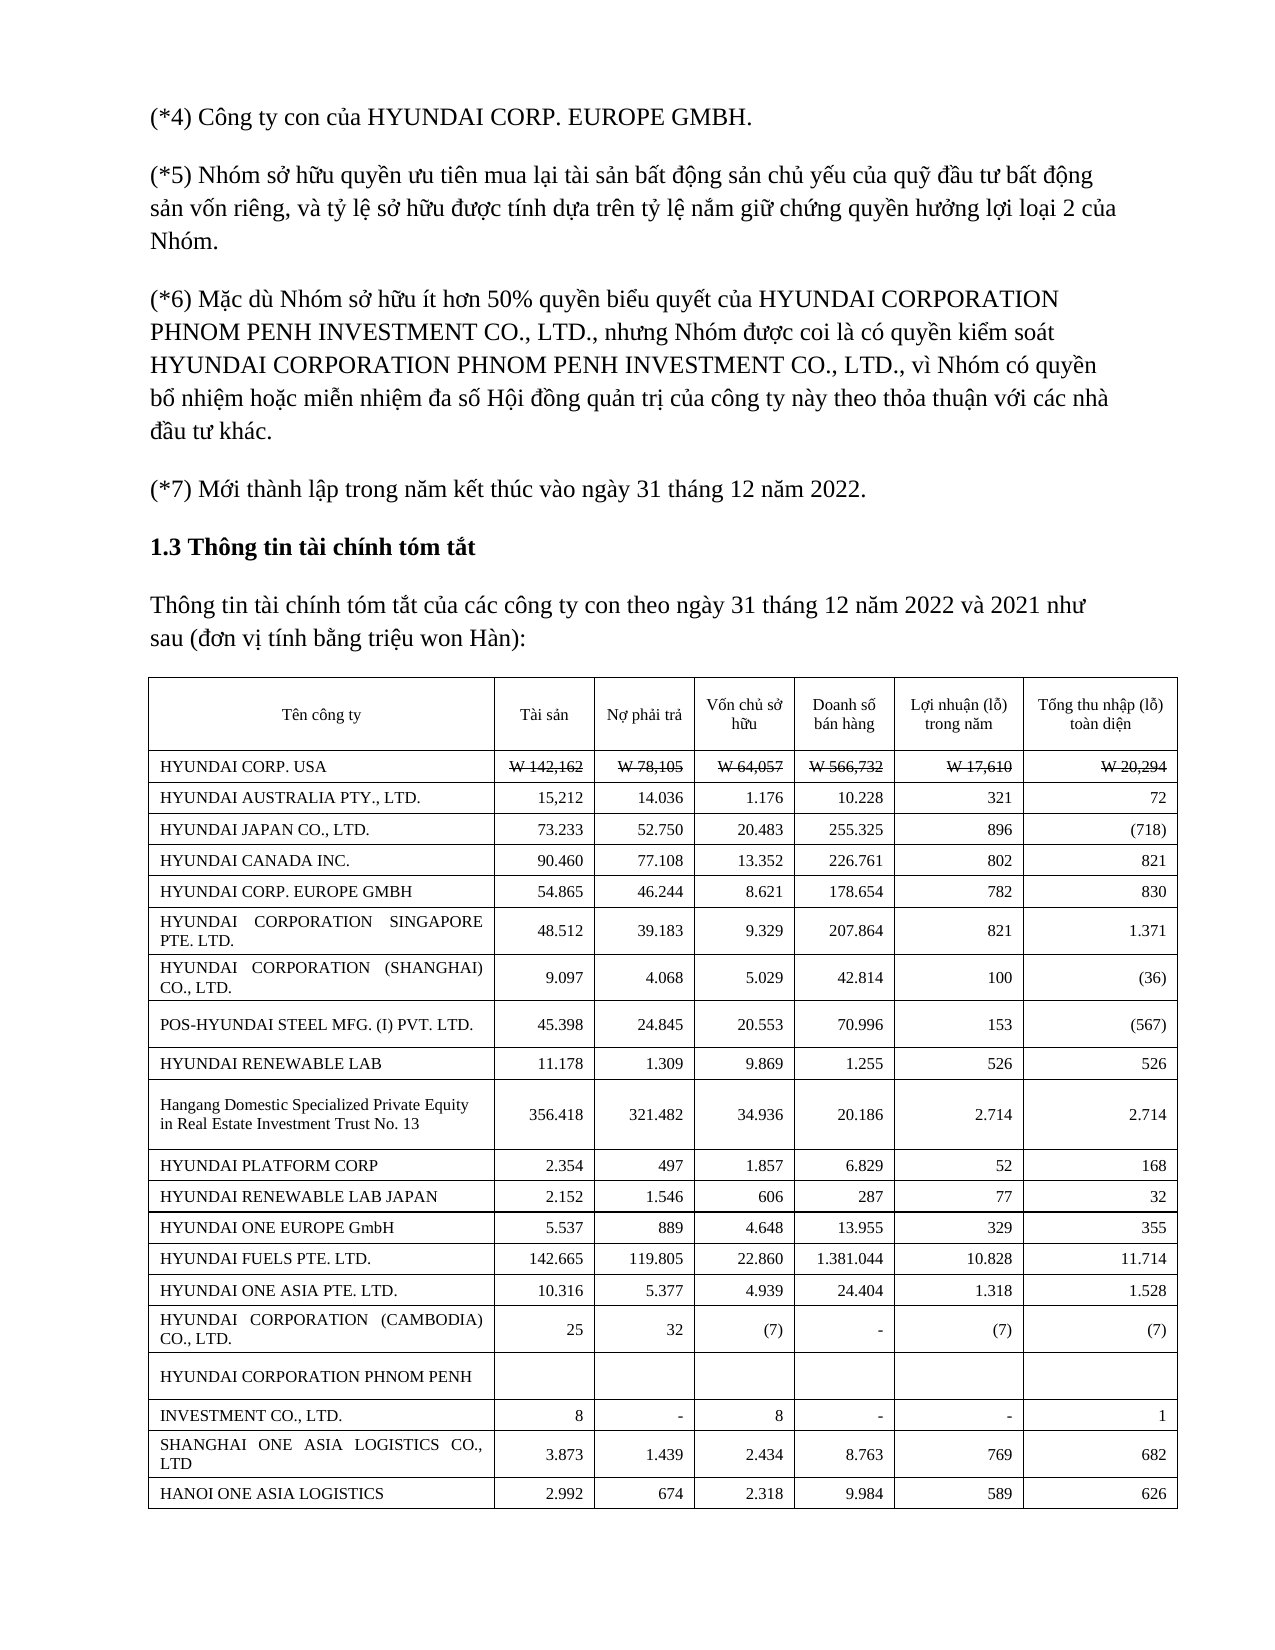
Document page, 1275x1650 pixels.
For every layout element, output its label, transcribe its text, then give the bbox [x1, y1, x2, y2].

table_cell 1.255 [795, 1048, 894, 1078]
table_cell [1024, 1353, 1177, 1399]
table_cell (7) [1024, 1306, 1177, 1352]
table_cell 207.864 [795, 908, 894, 953]
table_cell 8 [695, 1400, 794, 1430]
table_cell SHANGHAI ONE ASIA LOGISTICS CO., LTD [149, 1431, 494, 1477]
table_cell 2.354 [495, 1150, 594, 1180]
table_cell 2.152 [495, 1181, 594, 1211]
table_cell 226.761 [795, 845, 894, 875]
table_cell (7) [895, 1306, 1023, 1352]
table_cell 32 [1024, 1181, 1177, 1211]
table_cell (7) [695, 1306, 794, 1352]
table_cell 896 [895, 814, 1023, 844]
table_cell 1.439 [595, 1431, 694, 1477]
table_cell 20.483 [695, 814, 794, 844]
table_cell 356.418 [495, 1080, 594, 1149]
table_cell 9.869 [695, 1048, 794, 1078]
table_cell 4.068 [595, 955, 694, 1000]
table_cell - [795, 1306, 894, 1352]
table_cell 24.404 [795, 1275, 894, 1305]
table_cell 8.621 [695, 876, 794, 907]
table_cell - [895, 1400, 1023, 1430]
table_cell 25 [495, 1306, 594, 1352]
table_cell W 20,294 [1024, 751, 1177, 782]
table_cell 321 [895, 783, 1023, 813]
table_cell 70.996 [795, 1001, 894, 1047]
table_cell HYUNDAI RENEWABLE LAB JAPAN [149, 1181, 494, 1211]
table_cell 100 [895, 955, 1023, 1000]
table_cell [695, 1353, 794, 1399]
table_cell 2.992 [495, 1478, 594, 1508]
table_cell 2.714 [895, 1080, 1023, 1149]
table_cell 10.316 [495, 1275, 594, 1305]
table_cell 5.537 [495, 1213, 594, 1243]
text (*5) Nhóm sở hữu quyền ưu tiên mua lại tài sản bất động sản chủ yếu của quỹ đầu tư bất động sản vốn riêng, và tỷ lệ sở hữu được tính dựa trên tỷ lệ nắm giữ chứng quyền hưởng lợi loại 2 của Nhóm. [150, 160, 1125, 255]
table_cell 15,212 [495, 783, 594, 813]
table_cell 830 [1024, 876, 1177, 907]
table_cell 589 [895, 1478, 1023, 1508]
table_cell 287 [795, 1181, 894, 1211]
table_cell 11.714 [1024, 1244, 1177, 1274]
table_cell 77 [895, 1181, 1023, 1211]
table_cell HYUNDAI CORPORATION (CAMBODIA) CO., LTD. [149, 1306, 494, 1352]
table_cell 13.955 [795, 1213, 894, 1243]
table_cell 526 [895, 1048, 1023, 1078]
table_cell 90.460 [495, 845, 594, 875]
table_cell HYUNDAI RENEWABLE LAB [149, 1048, 494, 1078]
table_cell 42.814 [795, 955, 894, 1000]
table_cell 1.309 [595, 1048, 694, 1078]
table_cell 2.714 [1024, 1080, 1177, 1149]
table_cell 24.845 [595, 1001, 694, 1047]
table_cell (36) [1024, 955, 1177, 1000]
table_cell 674 [595, 1478, 694, 1508]
table_cell 1.176 [695, 783, 794, 813]
table_cell 1.381.044 [795, 1244, 894, 1274]
table_cell 32 [595, 1306, 694, 1352]
table_cell 3.873 [495, 1431, 594, 1477]
table_cell HYUNDAI CORP. EUROPE GMBH [149, 876, 494, 907]
table_cell W 566,732 [795, 751, 894, 782]
table_cell 153 [895, 1001, 1023, 1047]
table_cell HYUNDAI CORPORATION (SHANGHAI) CO., LTD. [149, 955, 494, 1000]
table_header Tên công ty [149, 678, 494, 750]
table_cell 8 [495, 1400, 594, 1430]
table_cell 329 [895, 1213, 1023, 1243]
table_cell 178.654 [795, 876, 894, 907]
table_cell W 142,162 [495, 751, 594, 782]
table_cell 355 [1024, 1213, 1177, 1243]
table_cell 497 [595, 1150, 694, 1180]
table_cell INVESTMENT CO., LTD. [149, 1400, 494, 1430]
table_cell HYUNDAI PLATFORM CORP [149, 1150, 494, 1180]
table_cell 321.482 [595, 1080, 694, 1149]
table_cell 20.553 [695, 1001, 794, 1047]
table_cell HYUNDAI AUSTRALIA PTY., LTD. [149, 783, 494, 813]
table_cell 6.829 [795, 1150, 894, 1180]
table_cell 52 [895, 1150, 1023, 1180]
table_cell 4.648 [695, 1213, 794, 1243]
table_cell 72 [1024, 783, 1177, 813]
text Thông tin tài chính tóm tắt của các công ty con theo ngày 31 tháng 12 năm 2022 và 2021 như sau (đơn vị tính bằng triệu won Hàn): [150, 590, 1125, 652]
table_cell 9.097 [495, 955, 594, 1000]
table_cell [895, 1353, 1023, 1399]
table_header Nợ phải trả [595, 678, 694, 750]
table_cell 1 [1024, 1400, 1177, 1430]
table_cell 52.750 [595, 814, 694, 844]
table_cell POS-HYUNDAI STEEL MFG. (I) PVT. LTD. [149, 1001, 494, 1047]
table_cell 5.029 [695, 955, 794, 1000]
table_cell (567) [1024, 1001, 1177, 1047]
text (*7) Mới thành lập trong năm kết thúc vào ngày 31 tháng 12 năm 2022. [150, 474, 1125, 503]
table_cell 821 [895, 908, 1023, 953]
table_cell 22.860 [695, 1244, 794, 1274]
table_header Vốn chủ sở hữu [695, 678, 794, 750]
table_cell - [595, 1400, 694, 1430]
table_cell [595, 1353, 694, 1399]
table_cell 142.665 [495, 1244, 594, 1274]
table_cell 39.183 [595, 908, 694, 953]
table_cell 20.186 [795, 1080, 894, 1149]
table_cell 2.434 [695, 1431, 794, 1477]
table_cell 34.936 [695, 1080, 794, 1149]
table_cell 48.512 [495, 908, 594, 953]
table_cell 1.546 [595, 1181, 694, 1211]
table_cell HANOI ONE ASIA LOGISTICS [149, 1478, 494, 1508]
table_cell 13.352 [695, 845, 794, 875]
table_cell 4.939 [695, 1275, 794, 1305]
table_cell 54.865 [495, 876, 594, 907]
table_cell 682 [1024, 1431, 1177, 1477]
table_header Doanh số bán hàng [795, 678, 894, 750]
table_cell 255.325 [795, 814, 894, 844]
table_header Tổng thu nhập (lỗ) toàn diện [1024, 678, 1177, 750]
table_cell 45.398 [495, 1001, 594, 1047]
table_cell 1.371 [1024, 908, 1177, 953]
table_cell 1.857 [695, 1150, 794, 1180]
table_cell 168 [1024, 1150, 1177, 1180]
table_cell W 17,610 [895, 751, 1023, 782]
table_cell [495, 1353, 594, 1399]
table_cell 9.984 [795, 1478, 894, 1508]
table_cell 889 [595, 1213, 694, 1243]
table_cell W 64,057 [695, 751, 794, 782]
text (*6) Mặc dù Nhóm sở hữu ít hơn 50% quyền biểu quyết của HYUNDAI CORPORATION PHNOM PENH INVESTMENT CO., LTD., nhưng Nhóm được coi là có quyền kiểm soát HYUNDAI CORPORATION PHNOM PENH INVESTMENT CO., LTD., vì Nhóm có quyền bổ nhiệm hoặc miễn nhiệm đa số Hội đồng quản trị của công ty này theo thỏa thuận với các nhà đầu tư khác. [150, 284, 1125, 445]
table_cell (718) [1024, 814, 1177, 844]
table_cell HYUNDAI CORPORATION PHNOM PENH [149, 1353, 494, 1399]
table_cell HYUNDAI CORP. USA [149, 751, 494, 782]
table_cell 782 [895, 876, 1023, 907]
table_cell 2.318 [695, 1478, 794, 1508]
table_cell 821 [1024, 845, 1177, 875]
table_cell 1.318 [895, 1275, 1023, 1305]
table_cell 14.036 [595, 783, 694, 813]
table_cell 802 [895, 845, 1023, 875]
table_cell HYUNDAI ONE ASIA PTE. LTD. [149, 1275, 494, 1305]
table_cell 5.377 [595, 1275, 694, 1305]
table_cell 10.228 [795, 783, 894, 813]
table_cell 769 [895, 1431, 1023, 1477]
text (*4) Công ty con của HYUNDAI CORP. EUROPE GMBH. [150, 102, 1125, 131]
table_cell HYUNDAI ONE EUROPE GmbH [149, 1213, 494, 1243]
table_cell HYUNDAI CORPORATION SINGAPORE PTE. LTD. [149, 908, 494, 953]
table_cell HYUNDAI JAPAN CO., LTD. [149, 814, 494, 844]
table_cell 10.828 [895, 1244, 1023, 1274]
table_header Lợi nhuận (lỗ) trong năm [895, 678, 1023, 750]
table_cell 1.528 [1024, 1275, 1177, 1305]
table_cell 11.178 [495, 1048, 594, 1078]
table_header Tài sản [495, 678, 594, 750]
table_cell HYUNDAI FUELS PTE. LTD. [149, 1244, 494, 1274]
table_cell W 78,105 [595, 751, 694, 782]
table_cell 77.108 [595, 845, 694, 875]
table_cell - [795, 1400, 894, 1430]
table_cell 626 [1024, 1478, 1177, 1508]
table_cell 606 [695, 1181, 794, 1211]
table_cell 526 [1024, 1048, 1177, 1078]
table_cell [795, 1353, 894, 1399]
table_cell 46.244 [595, 876, 694, 907]
table_cell 73.233 [495, 814, 594, 844]
table_cell 8.763 [795, 1431, 894, 1477]
text 1.3 Thông tin tài chính tóm tắt [150, 532, 1125, 561]
table_cell 9.329 [695, 908, 794, 953]
table_cell 119.805 [595, 1244, 694, 1274]
table_cell HYUNDAI CANADA INC. [149, 845, 494, 875]
table_cell Hangang Domestic Specialized Private Equity in Real Estate Investment Trust No. 13 [149, 1080, 494, 1149]
